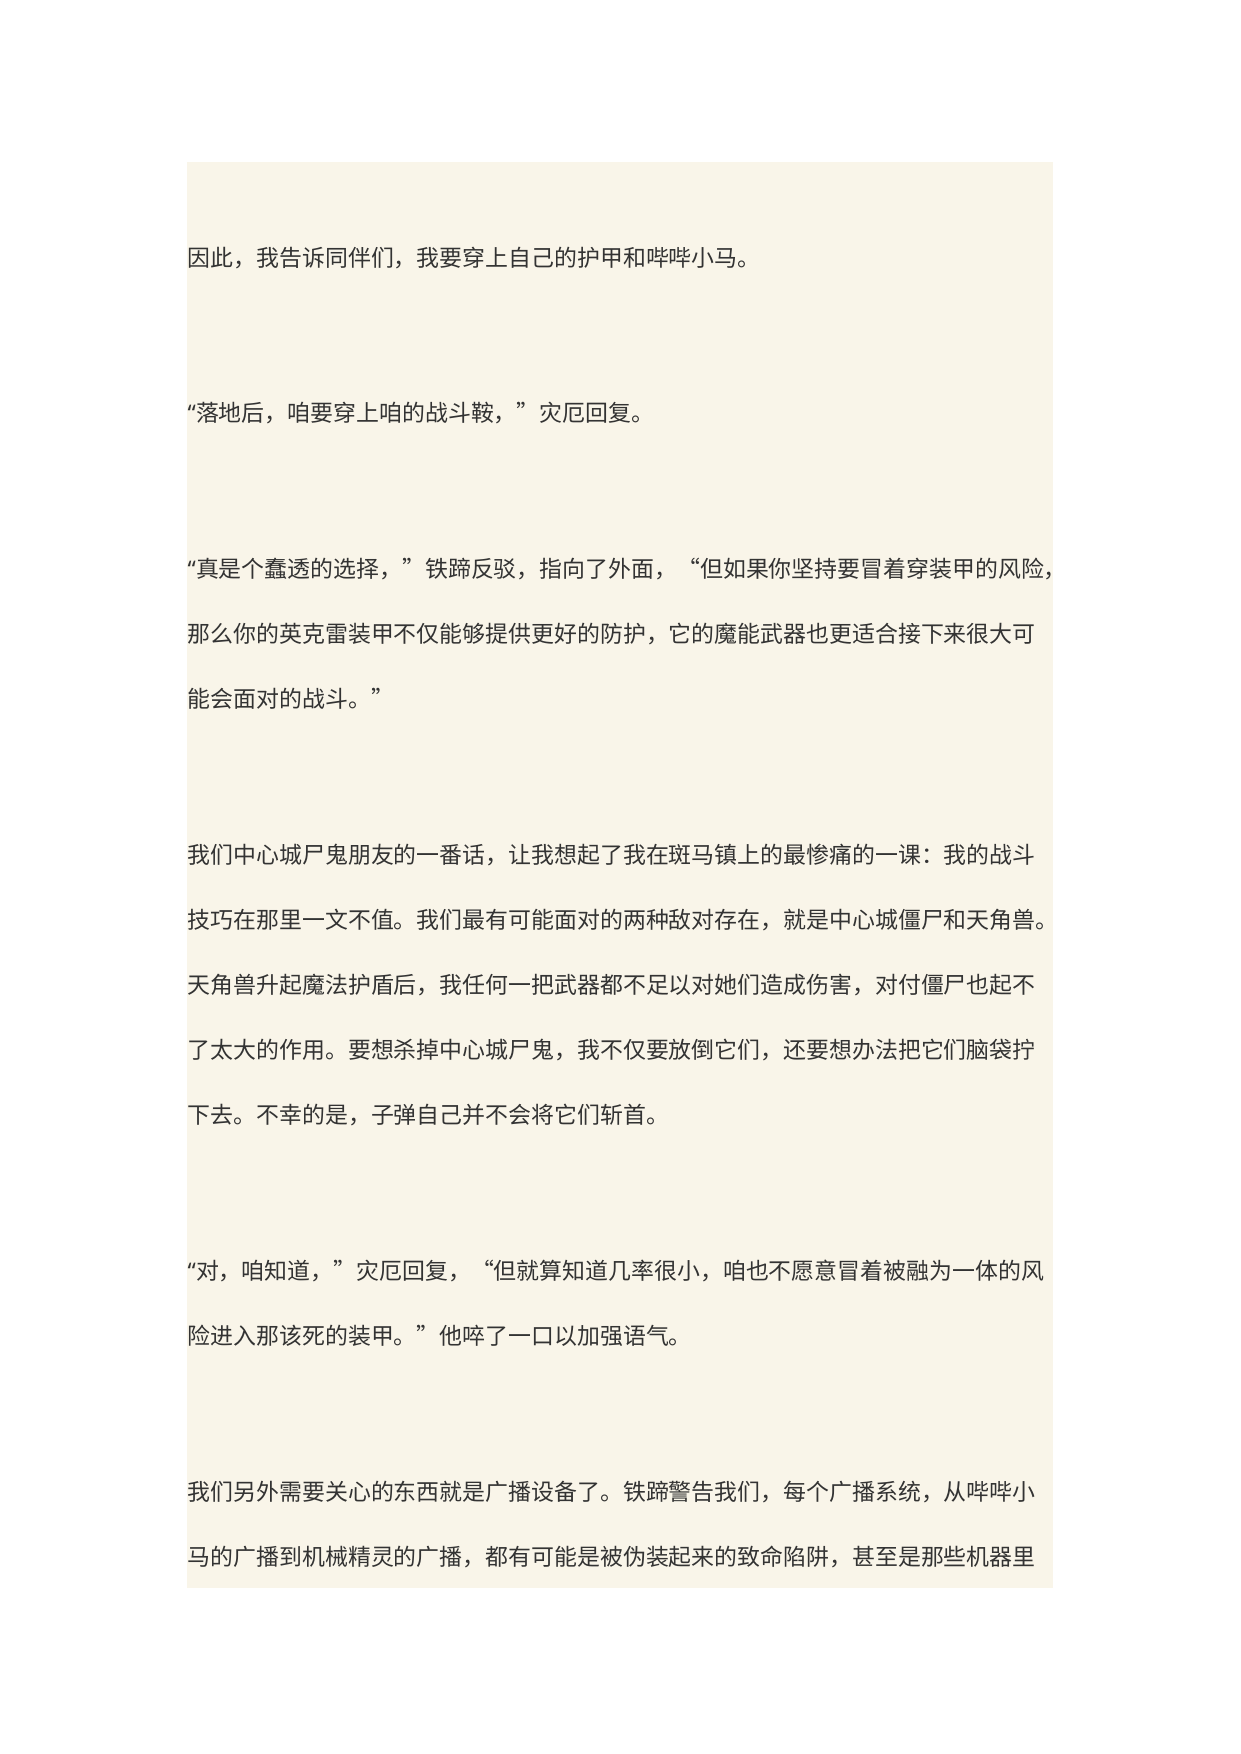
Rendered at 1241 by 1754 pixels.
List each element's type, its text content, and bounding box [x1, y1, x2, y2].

text 我们中心城尸鬼朋友的一番话，让我想起了我在斑马镇上的最惨痛的一课：我的战斗技巧在那里一文不值。我们最有可能面对的两种敌对存在，就是中心城僵尸和天角兽。天角兽升起魔法护盾后，我任何一把武器都不足以对她们造成伤害，对付僵尸也起不了太大的作用。要想杀掉中心城尸鬼，我不仅要放倒它们，还要想办法把它们脑袋拧下去。不幸的是，子弹自己并不会将它们斩首。 [187, 821, 1053, 1146]
text “落地后，咱要穿上咱的战斗鞍，”灾厄回复。 [187, 379, 1053, 444]
text 因此，我告诉同伴们，我要穿上自己的护甲和哔哔小马。 [187, 224, 1053, 289]
text “真是个蠢透的选择，”铁蹄反驳，指向了外面，“但如果你坚持要冒着穿装甲的风险，那么你的英克雷装甲不仅能够提供更好的防护，它的魔能武器也更适合接下来很大可能会面对的战斗。” [187, 535, 1053, 730]
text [187, 1458, 1053, 1588]
text “对，咱知道，”灾厄回复，“但就算知道几率很小，咱也不愿意冒着被融为一体的风险进入那该死的装甲。”他啐了一口以加强语气。 [187, 1237, 1053, 1367]
